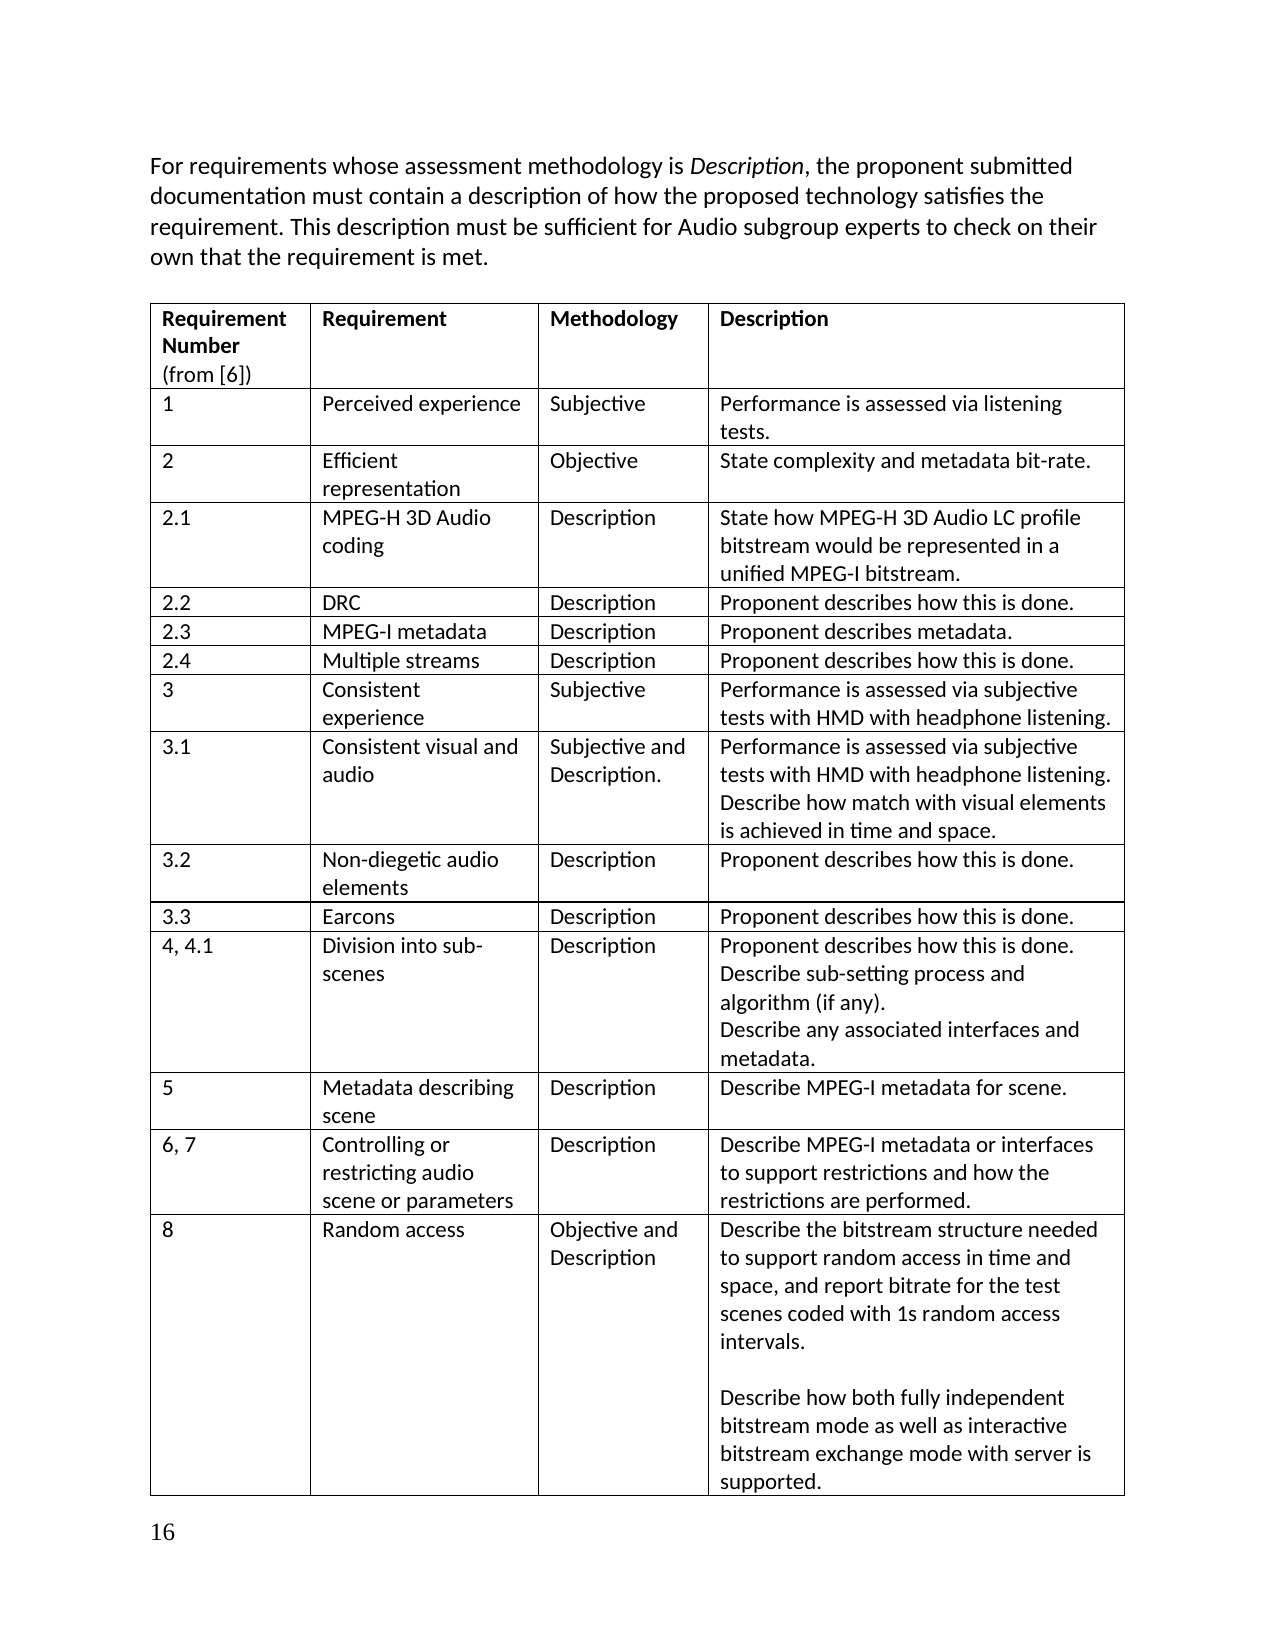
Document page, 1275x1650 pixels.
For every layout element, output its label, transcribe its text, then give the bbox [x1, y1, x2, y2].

table_header Description [709, 304, 1124, 388]
table_cell 1 [151, 389, 310, 445]
table_cell Describe MPEG-I metadata for scene. [709, 1073, 1124, 1129]
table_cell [539, 1215, 708, 1495]
table_cell 2.3 [151, 617, 310, 645]
table_cell MPEG-I metadata [311, 617, 538, 645]
table_cell 3.1 [151, 732, 310, 844]
table_cell 3 [151, 675, 310, 731]
table_cell Division into sub-scenes [311, 932, 538, 1072]
table_cell Multiple streams [311, 646, 538, 674]
table_cell Non-diegetic audio elements [311, 845, 538, 901]
table_cell 5 [151, 1073, 310, 1129]
table_cell Efficient representation [311, 446, 538, 502]
table_cell Metadata describing scene [311, 1073, 538, 1129]
table_header Requirement Number (from [6]) [151, 304, 310, 388]
table_cell 2.1 [151, 503, 310, 587]
table_cell 2.4 [151, 646, 310, 674]
table_cell 2.2 [151, 588, 310, 616]
text For requirements whose assessment methodology is Description, the proponent submitted documentation must contain a description of how the proposed technology satisfies the requirement. This description must be sufficient for Audio subgroup experts to check on their own that the requirement is met. [150, 150, 1125, 272]
table_cell State complexity and metadata bit-rate. [709, 446, 1124, 502]
table_cell Subjective and Description. [539, 732, 708, 844]
table_cell MPEG-H 3D Audio coding [311, 503, 538, 587]
table_cell Perceived experience [311, 389, 538, 445]
table_cell Subjective [539, 675, 708, 731]
table_cell Subjective [539, 389, 708, 445]
table_cell Description [539, 503, 708, 587]
table_cell Performance is assessed via subjective tests with HMD with headphone listening. [709, 675, 1124, 731]
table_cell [709, 1215, 1124, 1495]
table_cell Description [539, 1073, 708, 1129]
table_cell Proponent describes how this is done. [709, 646, 1124, 674]
table_cell Consistent visual and audio [311, 732, 538, 844]
table_cell State how MPEG-H 3D Audio LC profile bitstream would be represented in a unified MPEG-I bitstream. [709, 503, 1124, 587]
table_cell Proponent describes metadata. [709, 617, 1124, 645]
table_cell 3.2 [151, 845, 310, 901]
table_cell Earcons [311, 903, 538, 931]
table_cell 8 [151, 1215, 310, 1495]
table_cell Controlling or restricting audio scene or parameters [311, 1130, 538, 1214]
table_cell Description [539, 588, 708, 616]
table_header Requirement [311, 304, 538, 388]
table_cell Performance is assessed via subjective tests with HMD with headphone listening. Describe how match with visual elements is achieved in time and space. [709, 732, 1124, 844]
table_header Methodology [539, 304, 708, 388]
table_cell Description [539, 646, 708, 674]
table_cell DRC [311, 588, 538, 616]
table_cell Description [539, 903, 708, 931]
table_cell Description [539, 932, 708, 1072]
table_cell 3.3 [151, 903, 310, 931]
table_cell Describe MPEG-I metadata or interfaces to support restrictions and how the restrictions are performed. [709, 1130, 1124, 1214]
table_cell 2 [151, 446, 310, 502]
table_cell 4, 4.1 [151, 932, 310, 1072]
table_cell Description [539, 845, 708, 901]
table_cell Performance is assessed via listening tests. [709, 389, 1124, 445]
table_cell Objective [539, 446, 708, 502]
table_cell Proponent describes how this is done. [709, 845, 1124, 901]
table_cell 6, 7 [151, 1130, 310, 1214]
table_cell Consistent experience [311, 675, 538, 731]
table_cell Proponent describes how this is done. [709, 903, 1124, 931]
table_cell Proponent describes how this is done. [709, 588, 1124, 616]
table_cell Proponent describes how this is done. Describe sub-setting process and algorithm (if any). Describe any associated interfaces and metadata. [709, 932, 1124, 1072]
table_cell Random access [311, 1215, 538, 1495]
table_cell Description [539, 1130, 708, 1214]
table_cell Description [539, 617, 708, 645]
